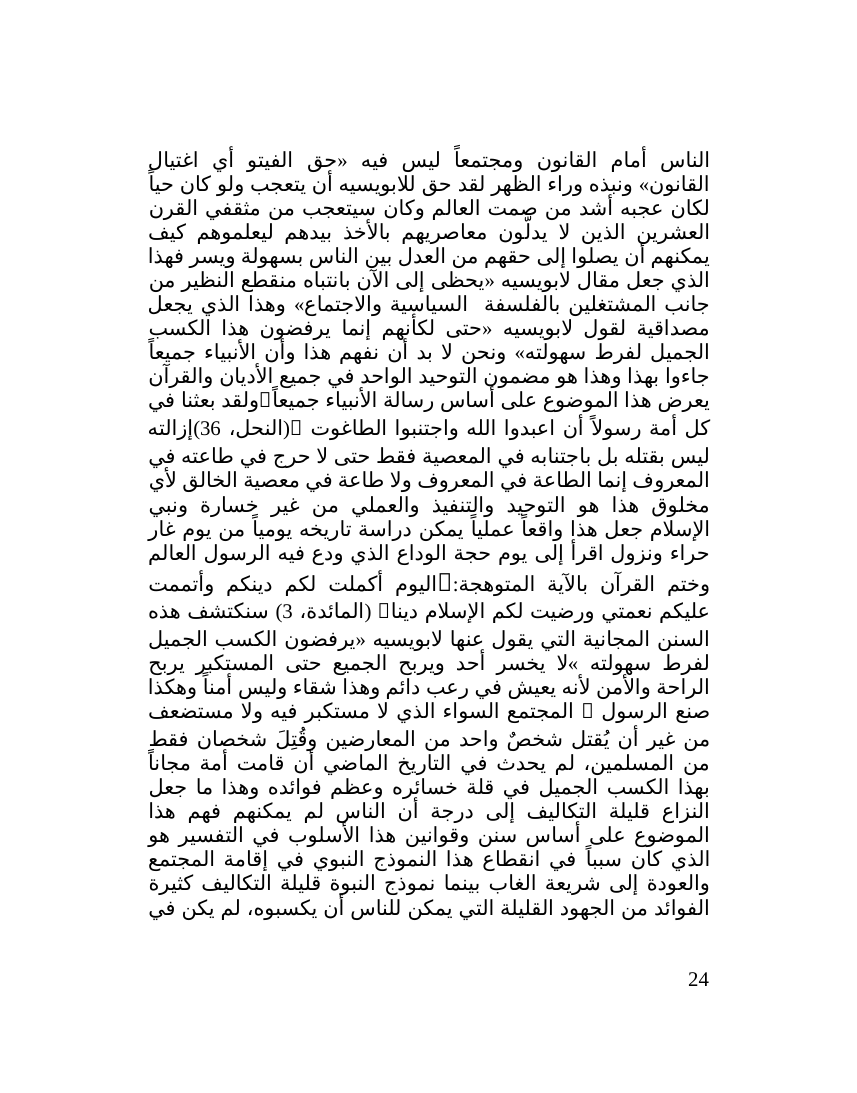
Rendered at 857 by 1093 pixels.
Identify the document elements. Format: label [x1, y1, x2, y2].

text [148, 148, 710, 919]
